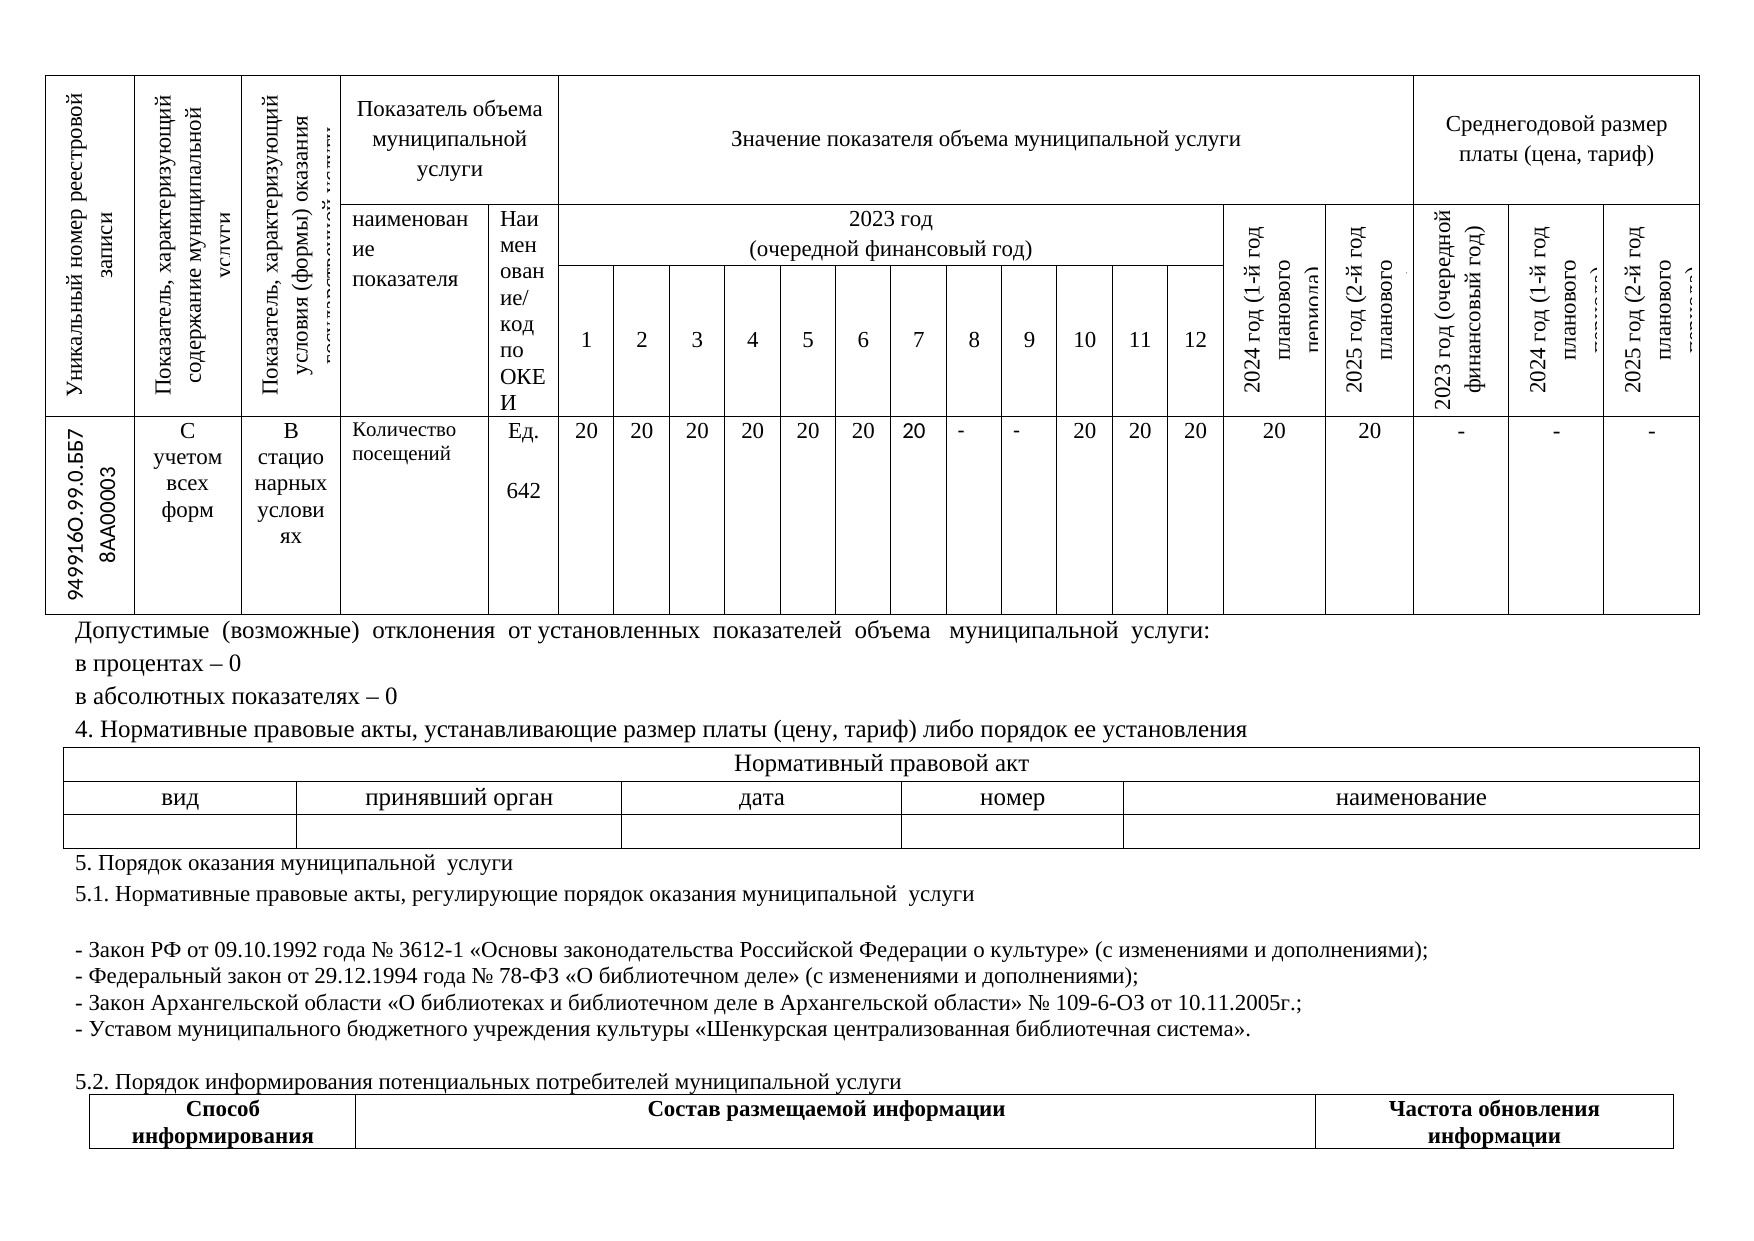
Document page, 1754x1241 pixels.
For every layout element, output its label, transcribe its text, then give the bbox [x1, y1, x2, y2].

table_cell [64, 815, 296, 848]
text 5. Порядок оказания муниципальной услуги [75, 849, 1679, 876]
table_cell [297, 815, 621, 848]
table_cell Ед. 642 [489, 417, 558, 614]
table_cell Количество посещений [341, 417, 488, 614]
table_cell - [947, 417, 1001, 614]
table_cell 6 [836, 266, 890, 416]
table_cell Наименование/код по ОКЕИ [489, 205, 558, 416]
text Допустимые (возможные) отклонения от установленных показателей объема муниципальной услуги: [75, 615, 1679, 644]
table_cell - [1509, 417, 1603, 614]
table_cell [1124, 815, 1699, 848]
table_header Показатель объема муниципальной услуги [341, 76, 558, 204]
table_cell номер [902, 782, 1123, 814]
table_cell дата [622, 782, 901, 814]
table_header Способ информирования [90, 1095, 355, 1148]
table_cell 2025 год (2-й год планового периода) [1604, 205, 1699, 416]
table_cell 20 [1168, 417, 1223, 614]
table_cell 20 [614, 417, 669, 614]
table_cell 949916О.99.0.ББ78АА00003 [46, 417, 134, 614]
table_cell 2023 год (очередной финансовый год) [1414, 205, 1508, 416]
table_cell [622, 815, 901, 848]
table_cell - [1002, 417, 1056, 614]
table_cell 4 [725, 266, 780, 416]
table_cell 9 [1002, 266, 1056, 416]
table_cell вид [64, 782, 296, 814]
text в процентах – 0 [75, 648, 1679, 677]
table_cell 2 [614, 266, 669, 416]
table_cell наименование [1124, 782, 1699, 814]
table_header Нормативный правовой акт [64, 748, 1699, 781]
text 5.1. Нормативные правовые акты, регулирующие порядок оказания муниципальной услуги [75, 879, 1679, 906]
table_cell 20 [1224, 417, 1325, 614]
table_header Среднегодовой размер платы (цена, тариф) [1414, 76, 1699, 204]
table_cell 2025 год (2-й год планового периода) [1326, 205, 1413, 416]
table_header Показатель, характеризующий содержание муниципальной услуги [135, 76, 241, 416]
table_cell - [1604, 417, 1699, 614]
table_cell 20 [559, 417, 613, 614]
text - Уставом муниципального бюджетного учреждения культуры «Шенкурская централизованная библиотечная система». [75, 1015, 1679, 1042]
table_cell 2024 год (1-й год планового периода) [1224, 205, 1325, 416]
table_cell В стационарных условиях [242, 417, 340, 614]
text 4. Нормативные правовые акты, устанавливающие размер платы (цену, тариф) либо порядок ее установления [75, 714, 1679, 743]
table_cell принявший орган [297, 782, 621, 814]
table_cell С учетом всех форм [135, 417, 241, 614]
table_cell 2024 год (1-й год планового периода) [1509, 205, 1603, 416]
table_header Частота обновления информации [1316, 1095, 1673, 1148]
table_header Показатель, характеризующий условия (формы) оказания государственной услуги [242, 76, 340, 416]
table_cell наименование показателя [341, 205, 488, 416]
table_cell 8 [947, 266, 1001, 416]
text в абсолютных показателях – 0 [75, 681, 1679, 710]
table_cell 20 [1057, 417, 1112, 614]
table_cell 20 [1326, 417, 1413, 614]
table_cell 20 [891, 417, 946, 614]
table_cell 1 [559, 266, 613, 416]
text 5.2. Порядок информирования потенциальных потребителей муниципальной услуги [75, 1068, 1679, 1094]
table_cell 20 [725, 417, 780, 614]
table_cell - [1414, 417, 1508, 614]
table_cell [902, 815, 1123, 848]
table_cell 10 [1057, 266, 1112, 416]
table_header Состав размещаемой информации [356, 1095, 1315, 1148]
table_cell 20 [836, 417, 890, 614]
table_cell 20 [781, 417, 835, 614]
table_cell 7 [891, 266, 946, 416]
table_cell 3 [670, 266, 724, 416]
table_cell 2023 год (очередной финансовый год) [559, 205, 1223, 265]
table_header Уникальный номер реестровой записи [46, 76, 134, 416]
table_cell 11 [1113, 266, 1167, 416]
table_header Значение показателя объема муниципальной услуги [559, 76, 1413, 204]
text - Закон РФ от 09.10.1992 года № 3612-1 «Основы законодательства Российской Федерации о культуре» (с изменениями и дополнениями); - Федеральный закон от 29.12.1994 года № 78-ФЗ «О библиотечном деле» (с изменениями и дополнениями); - Закон Архангельской области «О библиотеках и библиотечном деле в Архангельской области» № 109-6-ОЗ от 10.11.2005г.; [75, 910, 1679, 1015]
table_cell 12 [1168, 266, 1223, 416]
table_cell 5 [781, 266, 835, 416]
table_cell 20 [1113, 417, 1167, 614]
table_cell 20 [670, 417, 724, 614]
